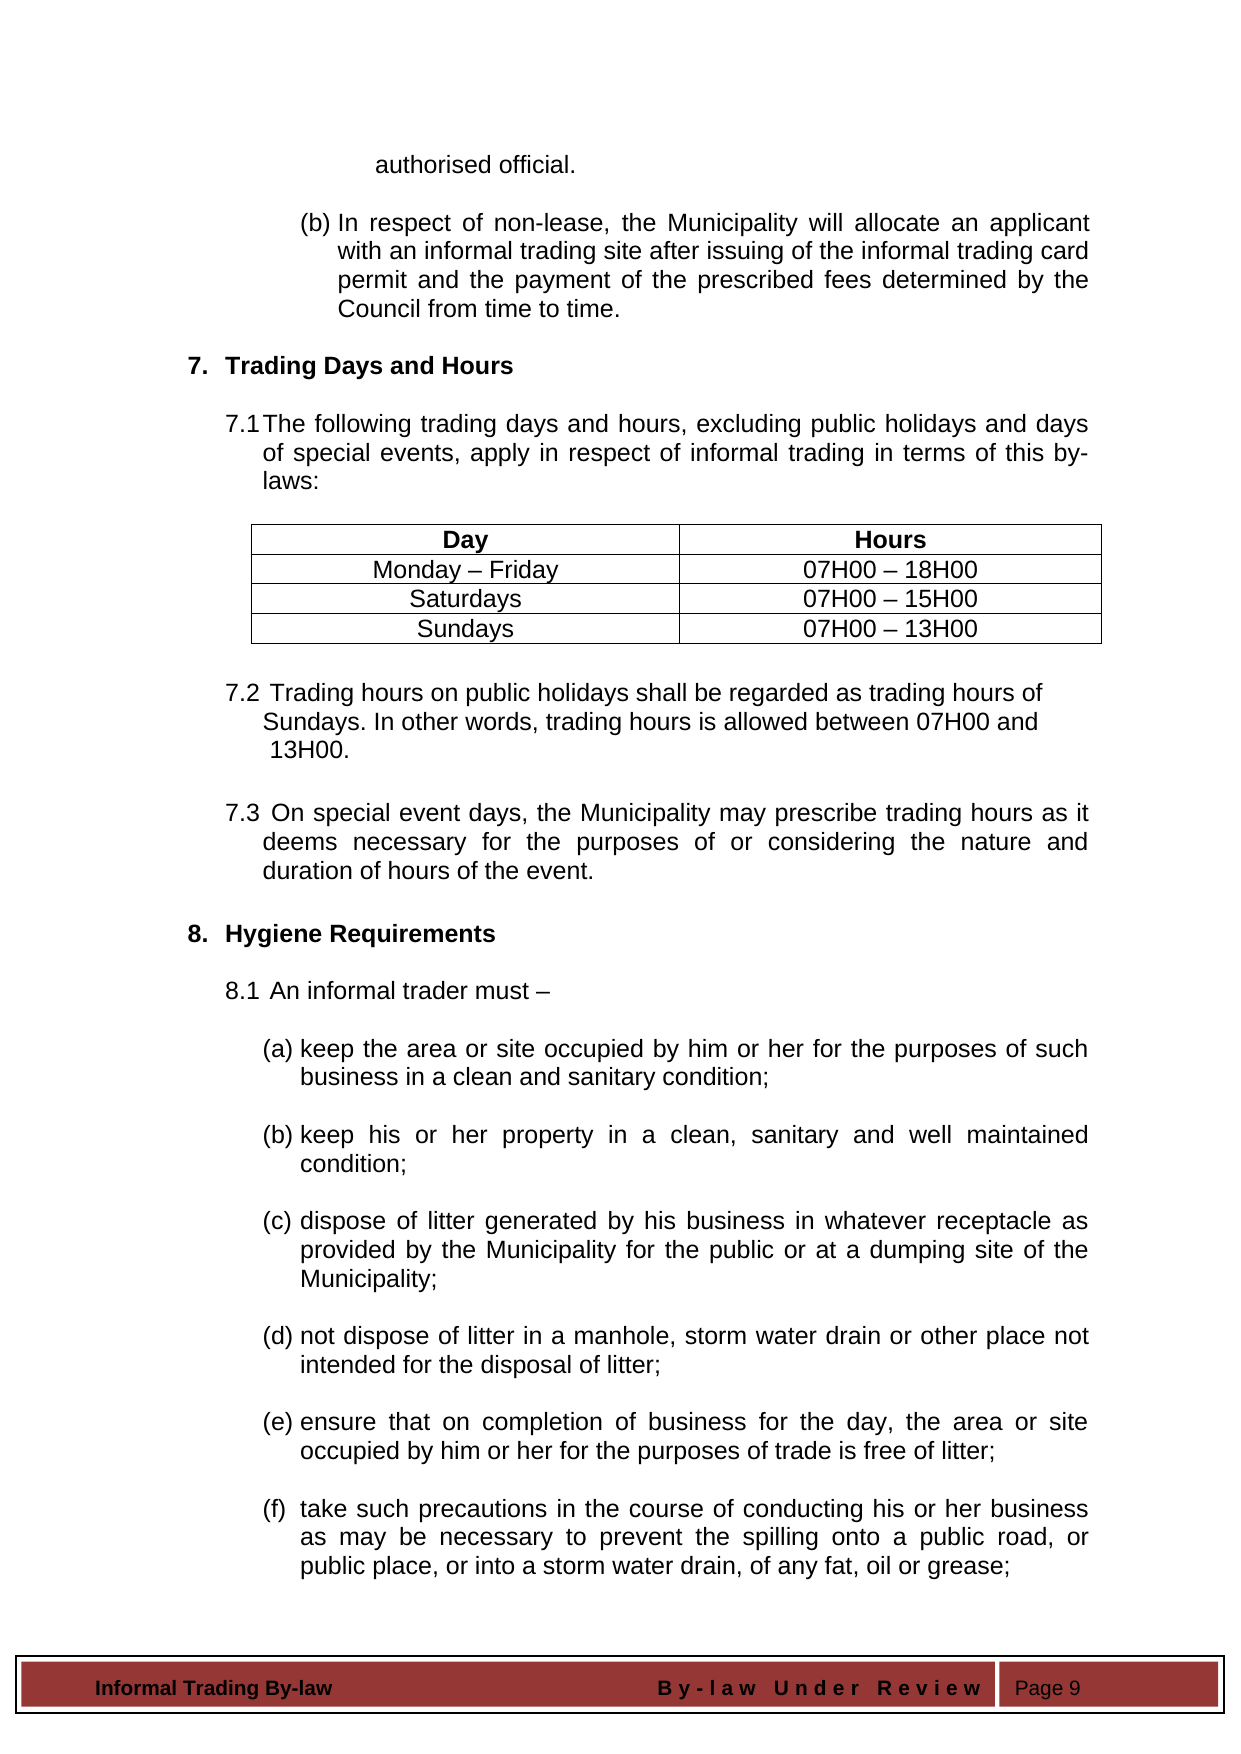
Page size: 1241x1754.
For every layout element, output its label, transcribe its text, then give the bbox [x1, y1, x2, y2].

list In respect of non-lease, the Municipality will allocate an applicant with an informal trading site after issuing of the informal trading card permit and the payment of the prescribed fees determined by the Council from time to time. [300, 207, 1090, 322]
text 13H00. [262, 736, 1090, 764]
list The following trading days and hours, excluding public holidays and days of special events, apply in respect of informal trading in terms of this by-laws: [225, 409, 1090, 495]
text (c) dispose of litter generated by his business in whatever receptacle as provided by the Municipality for the public or at a dumping site of the Municipality; [262, 1206, 1090, 1292]
table_cell Sundays [252, 614, 679, 643]
text (d) not dispose of litter in a manhole, storm water drain or other place not intended for the disposal of litter; [262, 1321, 1090, 1379]
text Sundays. In other words, trading hours is allowed between 07H00 and [262, 707, 1090, 736]
table_cell 07H00 – 13H00 [680, 614, 1101, 643]
text (f) take such precautions in the course of conducting his or her business as may be necessary to prevent the spilling onto a public road, or public place, or into a storm water drain, of any fat, oil or grease; [262, 1494, 1090, 1580]
table_cell Monday – Friday [252, 555, 679, 583]
list Trading Days and Hours [187, 351, 1090, 380]
list Trading hours on public holidays shall be regarded as trading hours of [225, 678, 1090, 707]
list keep the area or site occupied by him or her for the purposes of such business in a clean and sanitary condition; [262, 1034, 1090, 1091]
list On special event days, the Municipality may prescribe trading hours as it deems necessary for the purposes of or considering the nature and duration of hours of the event. [225, 798, 1090, 884]
table_cell 07H00 – 15H00 [680, 584, 1101, 613]
table_header Day [252, 525, 679, 553]
table_cell Saturdays [252, 584, 679, 613]
text authorised official. [300, 150, 1090, 179]
text (e) ensure that on completion of business for the day, the area or site occupied by him or her for the purposes of trade is free of litter; [262, 1407, 1090, 1465]
table_cell 07H00 – 18H00 [680, 555, 1101, 583]
list keep his or her property in a clean, sanitary and well maintained condition; [262, 1120, 1090, 1177]
list An informal trader must – [225, 976, 1090, 1005]
table_header Hours [680, 525, 1101, 553]
list Hygiene Requirements [187, 919, 1090, 947]
